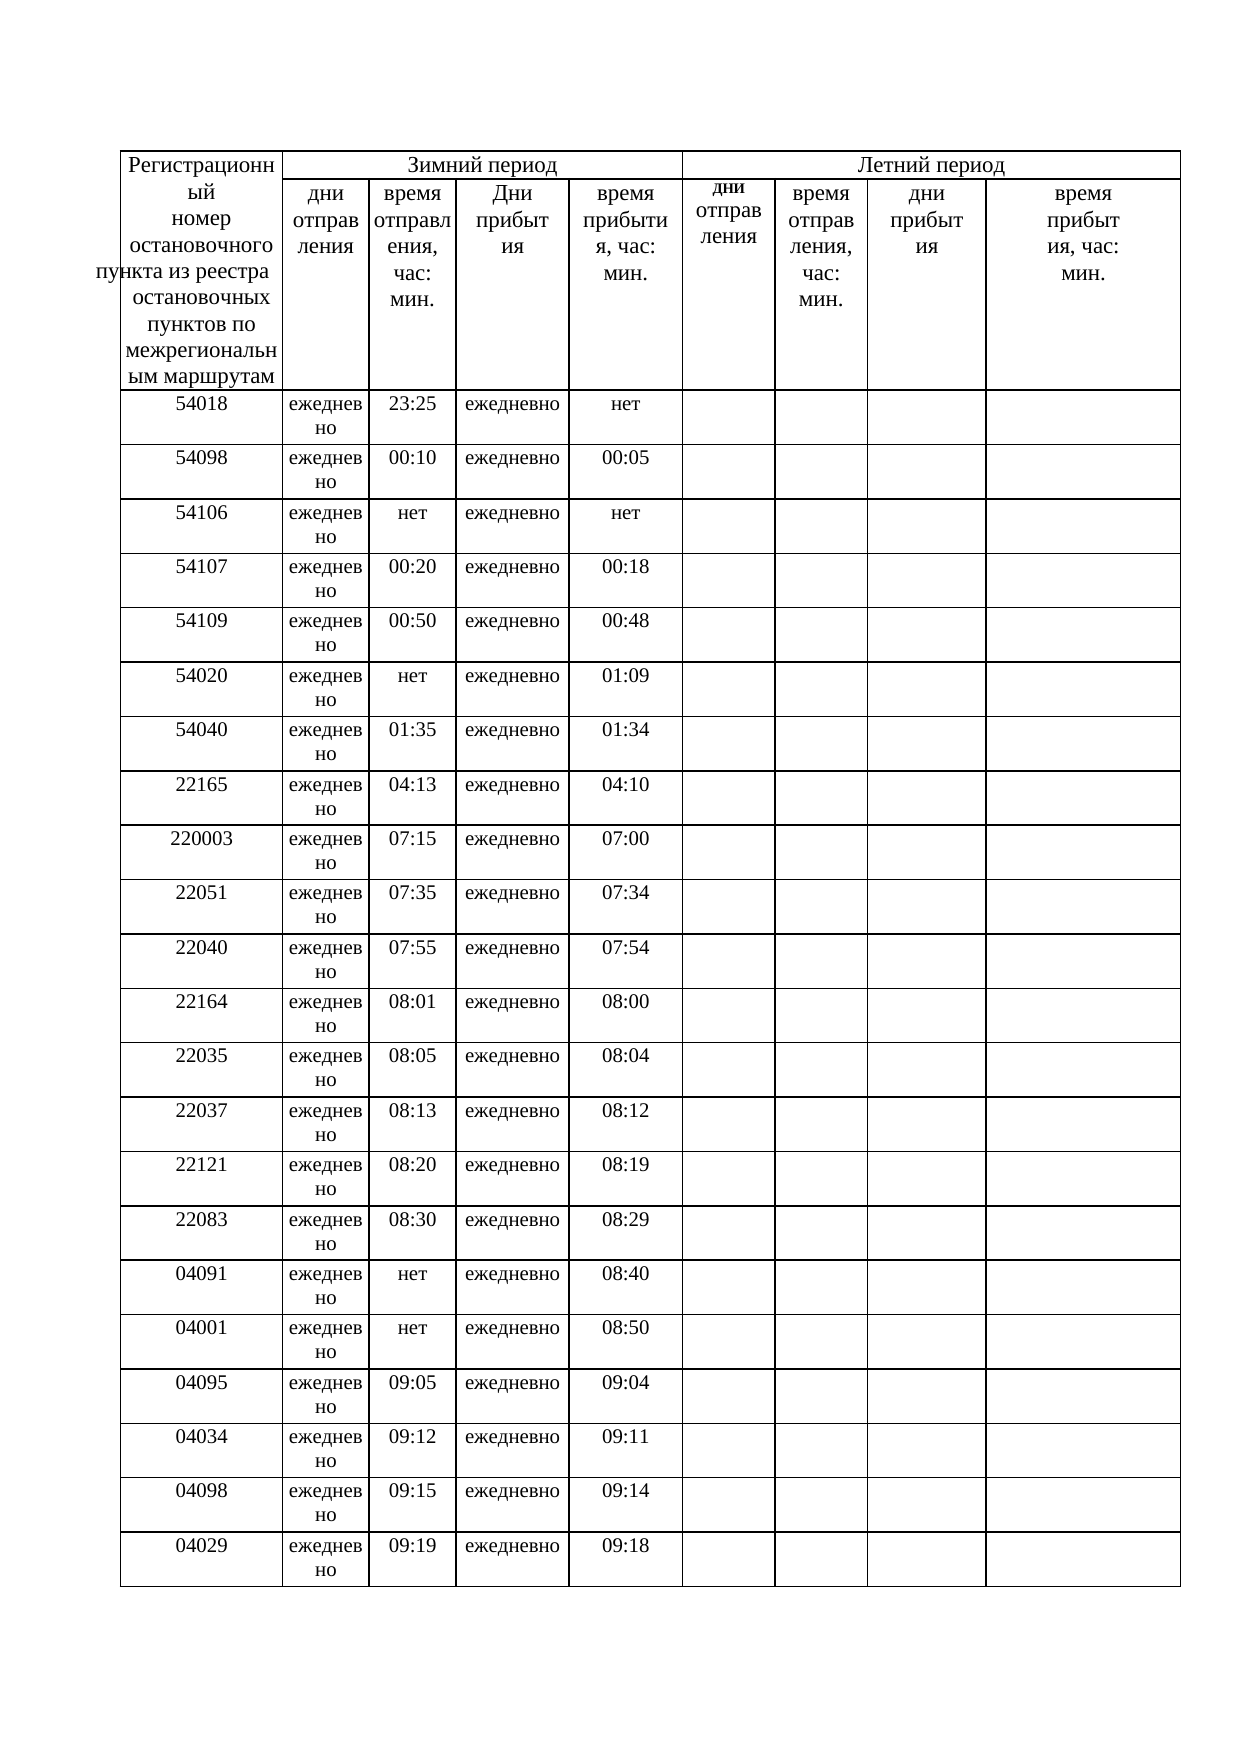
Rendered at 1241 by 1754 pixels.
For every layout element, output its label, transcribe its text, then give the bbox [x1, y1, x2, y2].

table_cell ежедневно [457, 989, 568, 1042]
table_cell [987, 500, 1180, 552]
table_cell ДНИ отправ ления [683, 180, 774, 389]
table_cell [776, 1315, 867, 1368]
table_cell [987, 554, 1180, 607]
table_cell ежедневно [283, 1152, 368, 1205]
table_cell время отправл ения, час: мин. [370, 180, 455, 389]
table_cell ежедневно [457, 826, 568, 879]
table_cell 08:19 [570, 1152, 682, 1205]
table_cell [683, 880, 774, 933]
table_cell [776, 1098, 867, 1151]
table_cell нет [370, 500, 455, 552]
table_cell [776, 1043, 867, 1096]
table_cell 07:00 [570, 826, 682, 879]
table_cell [987, 717, 1180, 770]
table_cell [683, 1370, 774, 1422]
table_cell [683, 663, 774, 716]
table_cell ежедневно [457, 1370, 568, 1422]
table_cell 54109 [121, 608, 282, 661]
table_cell 23:25 [370, 391, 455, 444]
table_cell [987, 608, 1180, 661]
table_cell ежедневно [283, 717, 368, 770]
table_cell 04095 [121, 1370, 282, 1422]
table_cell [683, 935, 774, 987]
table_cell ежедневно [283, 1207, 368, 1259]
table_cell ежедневно [283, 1098, 368, 1151]
table_cell ежедневно [457, 1315, 568, 1368]
table_cell [987, 1098, 1180, 1151]
table_cell [683, 391, 774, 444]
table_cell [776, 1533, 867, 1586]
table_cell [683, 1207, 774, 1259]
table_cell [683, 1261, 774, 1314]
table_cell ежедневно [457, 1152, 568, 1205]
table_cell дни прибыт ия [868, 180, 985, 389]
table_cell 08:13 [370, 1098, 455, 1151]
table_cell [776, 1152, 867, 1205]
table_cell 09:12 [370, 1424, 455, 1477]
table_cell 08:04 [570, 1043, 682, 1096]
table_cell ежедневно [457, 445, 568, 498]
table_cell ежедневно [457, 1098, 568, 1151]
table_cell ежедневно [457, 1533, 568, 1586]
table_cell ежедневно [283, 1478, 368, 1531]
table_cell [683, 1152, 774, 1205]
table_cell [776, 989, 867, 1042]
table_cell 54106 [121, 500, 282, 552]
table_cell ежедневно [283, 445, 368, 498]
table_header Летний период [683, 152, 1180, 178]
table_cell [683, 1478, 774, 1531]
table_cell 08:05 [370, 1043, 455, 1096]
table_cell дни отправ ления [283, 180, 368, 389]
table_cell 09:05 [370, 1370, 455, 1422]
table_cell 22051 [121, 880, 282, 933]
table_cell [868, 935, 985, 987]
table_cell ежедневно [283, 1370, 368, 1422]
table_cell 00:18 [570, 554, 682, 607]
table_cell 09:04 [570, 1370, 682, 1422]
table_cell нет [570, 391, 682, 444]
table_cell 04098 [121, 1478, 282, 1531]
table_cell ежедневно [283, 608, 368, 661]
table_cell [683, 1043, 774, 1096]
table_cell 04034 [121, 1424, 282, 1477]
table_cell ежедневно [457, 1261, 568, 1314]
table_cell 01:34 [570, 717, 682, 770]
table_cell нет [370, 663, 455, 716]
table_cell 04:13 [370, 772, 455, 824]
table_cell [987, 826, 1180, 879]
table_cell [776, 772, 867, 824]
table_cell [683, 1533, 774, 1586]
table_cell 09:11 [570, 1424, 682, 1477]
table_cell [683, 826, 774, 879]
table_cell [776, 1207, 867, 1259]
table_cell [987, 1043, 1180, 1096]
table_cell ежедневно [283, 772, 368, 824]
table_cell [987, 1478, 1180, 1531]
table_cell 07:35 [370, 880, 455, 933]
table_cell [987, 772, 1180, 824]
table_cell 04001 [121, 1315, 282, 1368]
table_cell [868, 1533, 985, 1586]
table_cell ежедневно [283, 1315, 368, 1368]
table_cell ежедневно [283, 989, 368, 1042]
table_cell 08:50 [570, 1315, 682, 1368]
table_cell [987, 880, 1180, 933]
table_cell [868, 391, 985, 444]
table_cell [868, 1261, 985, 1314]
table_cell 07:54 [570, 935, 682, 987]
table_cell 09:14 [570, 1478, 682, 1531]
table_cell 22164 [121, 989, 282, 1042]
table_cell 08:01 [370, 989, 455, 1042]
table_cell 54098 [121, 445, 282, 498]
table_cell 22040 [121, 935, 282, 987]
table_cell [776, 391, 867, 444]
table_cell ежедневно [457, 1043, 568, 1096]
table_cell ежедневно [457, 1207, 568, 1259]
table_cell [868, 1370, 985, 1422]
table_cell ежедневно [283, 554, 368, 607]
table_cell [776, 445, 867, 498]
table_cell [868, 826, 985, 879]
table_cell 54107 [121, 554, 282, 607]
table_cell [776, 826, 867, 879]
table_cell ежедневно [457, 500, 568, 552]
table_cell 08:30 [370, 1207, 455, 1259]
table_cell [868, 989, 985, 1042]
table_cell [776, 880, 867, 933]
table_cell [683, 445, 774, 498]
table_cell [776, 1261, 867, 1314]
table_cell [987, 1370, 1180, 1422]
table_cell [987, 1533, 1180, 1586]
table_cell 00:20 [370, 554, 455, 607]
table_cell [868, 1043, 985, 1096]
table_cell [868, 1424, 985, 1477]
table_cell [868, 500, 985, 552]
table_cell Дни прибыт ия [457, 180, 568, 389]
table_cell ежедневно [283, 1043, 368, 1096]
table_cell ежедневно [283, 1533, 368, 1586]
table_cell 220003 [121, 826, 282, 879]
table_cell ежедневно [457, 1478, 568, 1531]
table_cell ежедневно [457, 391, 568, 444]
table_cell [987, 935, 1180, 987]
table_cell 09:15 [370, 1478, 455, 1531]
table_cell 07:34 [570, 880, 682, 933]
table_cell 00:48 [570, 608, 682, 661]
table_cell 08:12 [570, 1098, 682, 1151]
table_cell [868, 445, 985, 498]
table_cell [683, 554, 774, 607]
table_cell 22037 [121, 1098, 282, 1151]
table_cell [868, 1152, 985, 1205]
table_cell ежедневно [283, 663, 368, 716]
table_cell [987, 1207, 1180, 1259]
table_cell 00:50 [370, 608, 455, 661]
table_cell [683, 1315, 774, 1368]
table_cell ежедневно [283, 935, 368, 987]
table_cell 08:29 [570, 1207, 682, 1259]
table_cell 22165 [121, 772, 282, 824]
table_cell 22121 [121, 1152, 282, 1205]
table_cell ежедневно [457, 1424, 568, 1477]
table_cell [987, 391, 1180, 444]
table_cell ежедневно [457, 608, 568, 661]
table_cell [987, 1152, 1180, 1205]
table_cell [776, 717, 867, 770]
table_cell [868, 663, 985, 716]
table_cell 09:18 [570, 1533, 682, 1586]
table_cell [776, 1424, 867, 1477]
table_cell время прибыти я, час: мин. [570, 180, 682, 389]
table_cell нет [570, 500, 682, 552]
table_cell [683, 989, 774, 1042]
table_cell время прибыт ия, час: мин. [987, 180, 1180, 389]
table_cell 01:35 [370, 717, 455, 770]
table_cell ежедневно [457, 663, 568, 716]
table_cell 54020 [121, 663, 282, 716]
table_cell 04029 [121, 1533, 282, 1586]
table_cell нет [370, 1315, 455, 1368]
table_cell ежедневно [283, 880, 368, 933]
table_cell [868, 717, 985, 770]
table_cell ежедневно [457, 554, 568, 607]
table_cell [987, 663, 1180, 716]
table_cell [868, 880, 985, 933]
table_cell [776, 935, 867, 987]
table_cell [987, 445, 1180, 498]
table_cell [776, 554, 867, 607]
table_cell 22035 [121, 1043, 282, 1096]
table_cell 01:09 [570, 663, 682, 716]
table_cell 07:15 [370, 826, 455, 879]
table_cell [987, 1261, 1180, 1314]
table_header Зимний период [283, 152, 682, 178]
table_cell 54018 [121, 391, 282, 444]
table_cell 00:10 [370, 445, 455, 498]
table_cell 54040 [121, 717, 282, 770]
table_cell ежедневно [457, 772, 568, 824]
table_cell [776, 608, 867, 661]
table_cell [868, 608, 985, 661]
table_cell [683, 500, 774, 552]
table_cell 08:20 [370, 1152, 455, 1205]
table_cell 22083 [121, 1207, 282, 1259]
table_cell ежедневно [283, 500, 368, 552]
table_cell [987, 989, 1180, 1042]
table_cell ежедневно [283, 391, 368, 444]
table_cell ежедневно [457, 935, 568, 987]
table_cell 07:55 [370, 935, 455, 987]
table_cell 04091 [121, 1261, 282, 1314]
table_cell [868, 1098, 985, 1151]
table_cell [987, 1315, 1180, 1368]
table_cell ежедневно [283, 826, 368, 879]
table_cell [868, 1478, 985, 1531]
table_cell время отправ ления, час: мин. [776, 180, 867, 389]
table_cell [868, 772, 985, 824]
table_cell 08:40 [570, 1261, 682, 1314]
table_cell [868, 1207, 985, 1259]
table_cell [776, 1370, 867, 1422]
table_cell 04:10 [570, 772, 682, 824]
table_cell [868, 554, 985, 607]
table_cell ежедневно [283, 1424, 368, 1477]
table_cell [987, 1424, 1180, 1477]
table_cell [683, 1098, 774, 1151]
table_cell [683, 608, 774, 661]
table_cell [776, 500, 867, 552]
table_cell [868, 1315, 985, 1368]
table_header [121, 152, 282, 389]
table_cell [683, 717, 774, 770]
table_cell 08:00 [570, 989, 682, 1042]
table_cell 00:05 [570, 445, 682, 498]
table_cell ежедневно [457, 880, 568, 933]
table_cell ежедневно [283, 1261, 368, 1314]
table_cell [683, 1424, 774, 1477]
table_cell [776, 663, 867, 716]
table_cell ежедневно [457, 717, 568, 770]
table_cell 09:19 [370, 1533, 455, 1586]
table_cell [683, 772, 774, 824]
table_cell нет [370, 1261, 455, 1314]
table_cell [776, 1478, 867, 1531]
